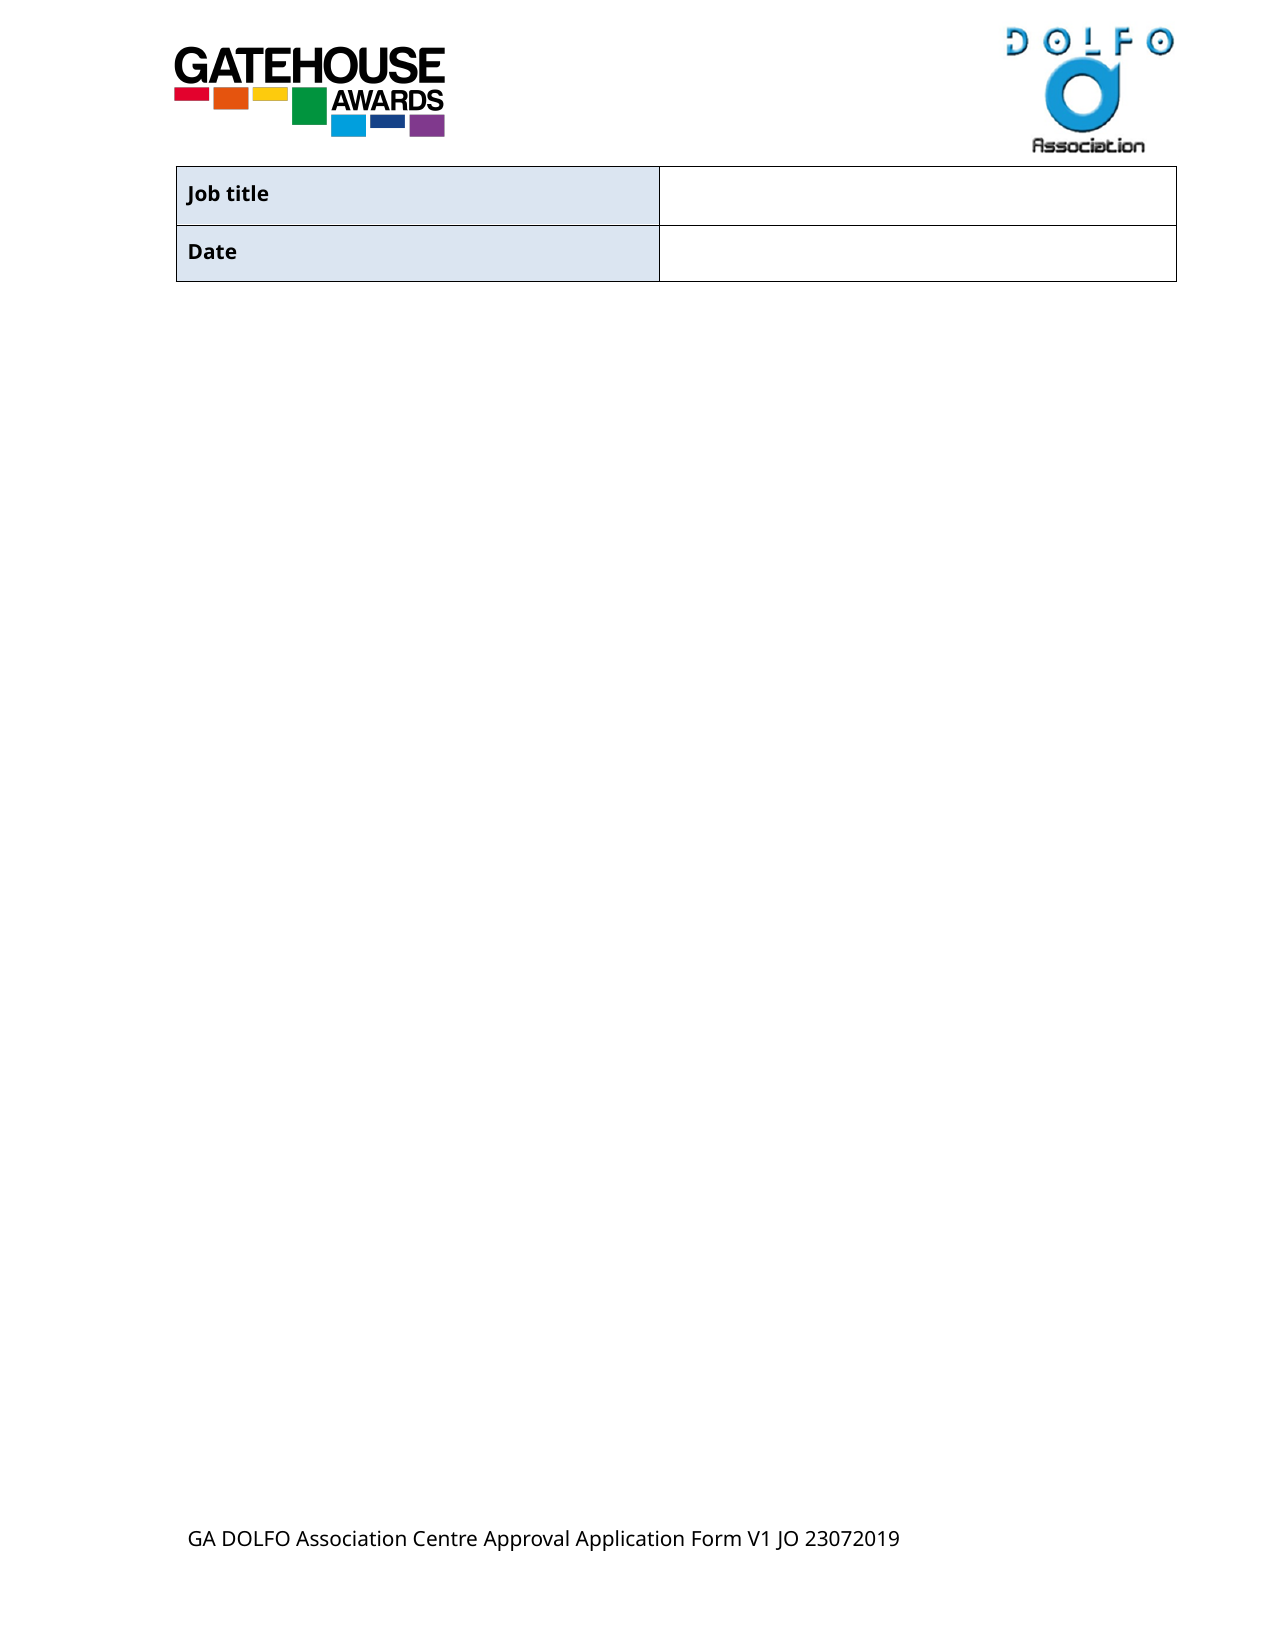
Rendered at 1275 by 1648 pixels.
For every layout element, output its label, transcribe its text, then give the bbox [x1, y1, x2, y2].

table_cell [660, 167, 1176, 224]
picture [998, 12, 1179, 158]
picture [167, 39, 449, 140]
table_cell Date [177, 226, 659, 281]
table_cell Job title [177, 167, 659, 224]
table_cell [660, 226, 1176, 281]
